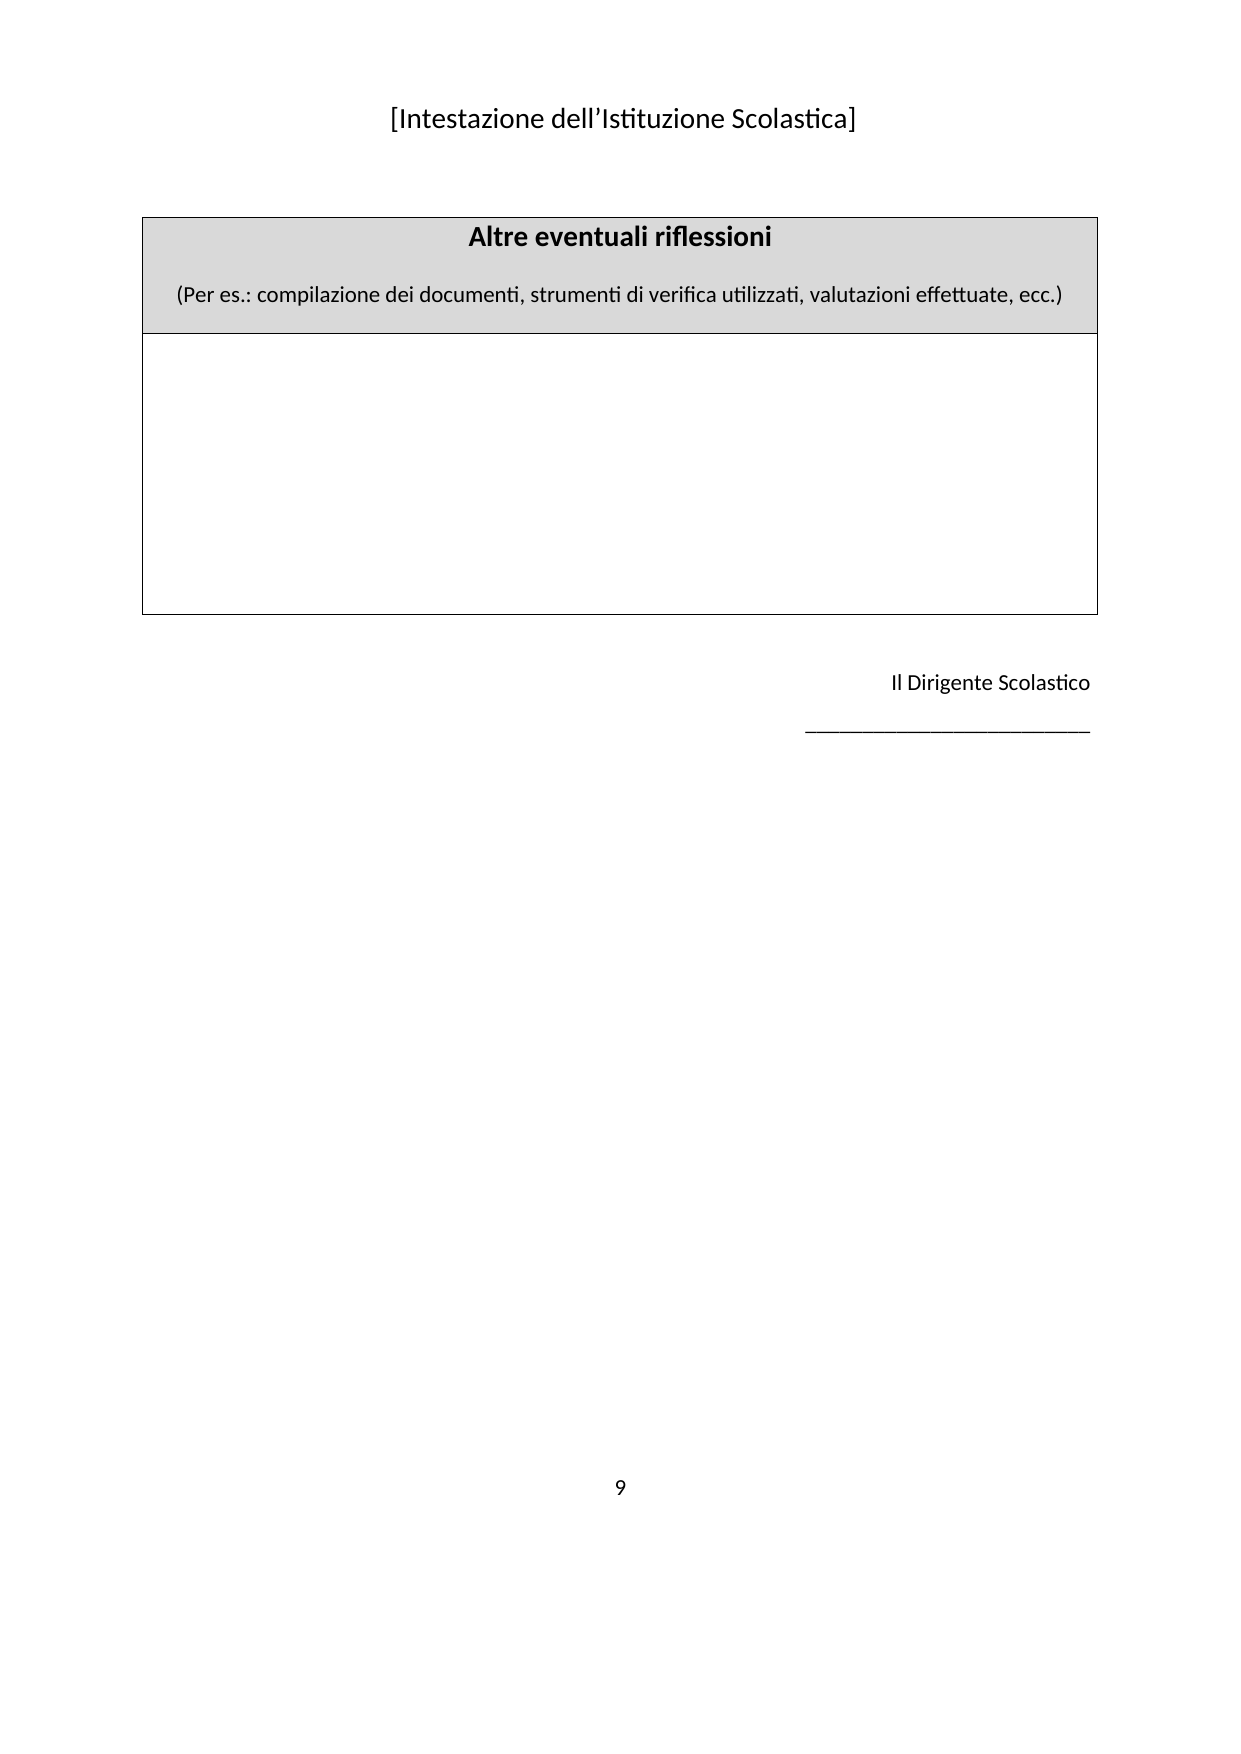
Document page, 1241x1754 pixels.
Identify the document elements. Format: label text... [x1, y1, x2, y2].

text _________________________ [150, 708, 1090, 736]
text Il Dirigente Scolastico [150, 668, 1090, 696]
table_cell [143, 334, 1097, 614]
table_header Altre eventuali riflessioni (Per es.: compilazione dei documenti, strumenti di verifica utilizzati, valutazioni effettuate, ecc.) [143, 218, 1097, 333]
